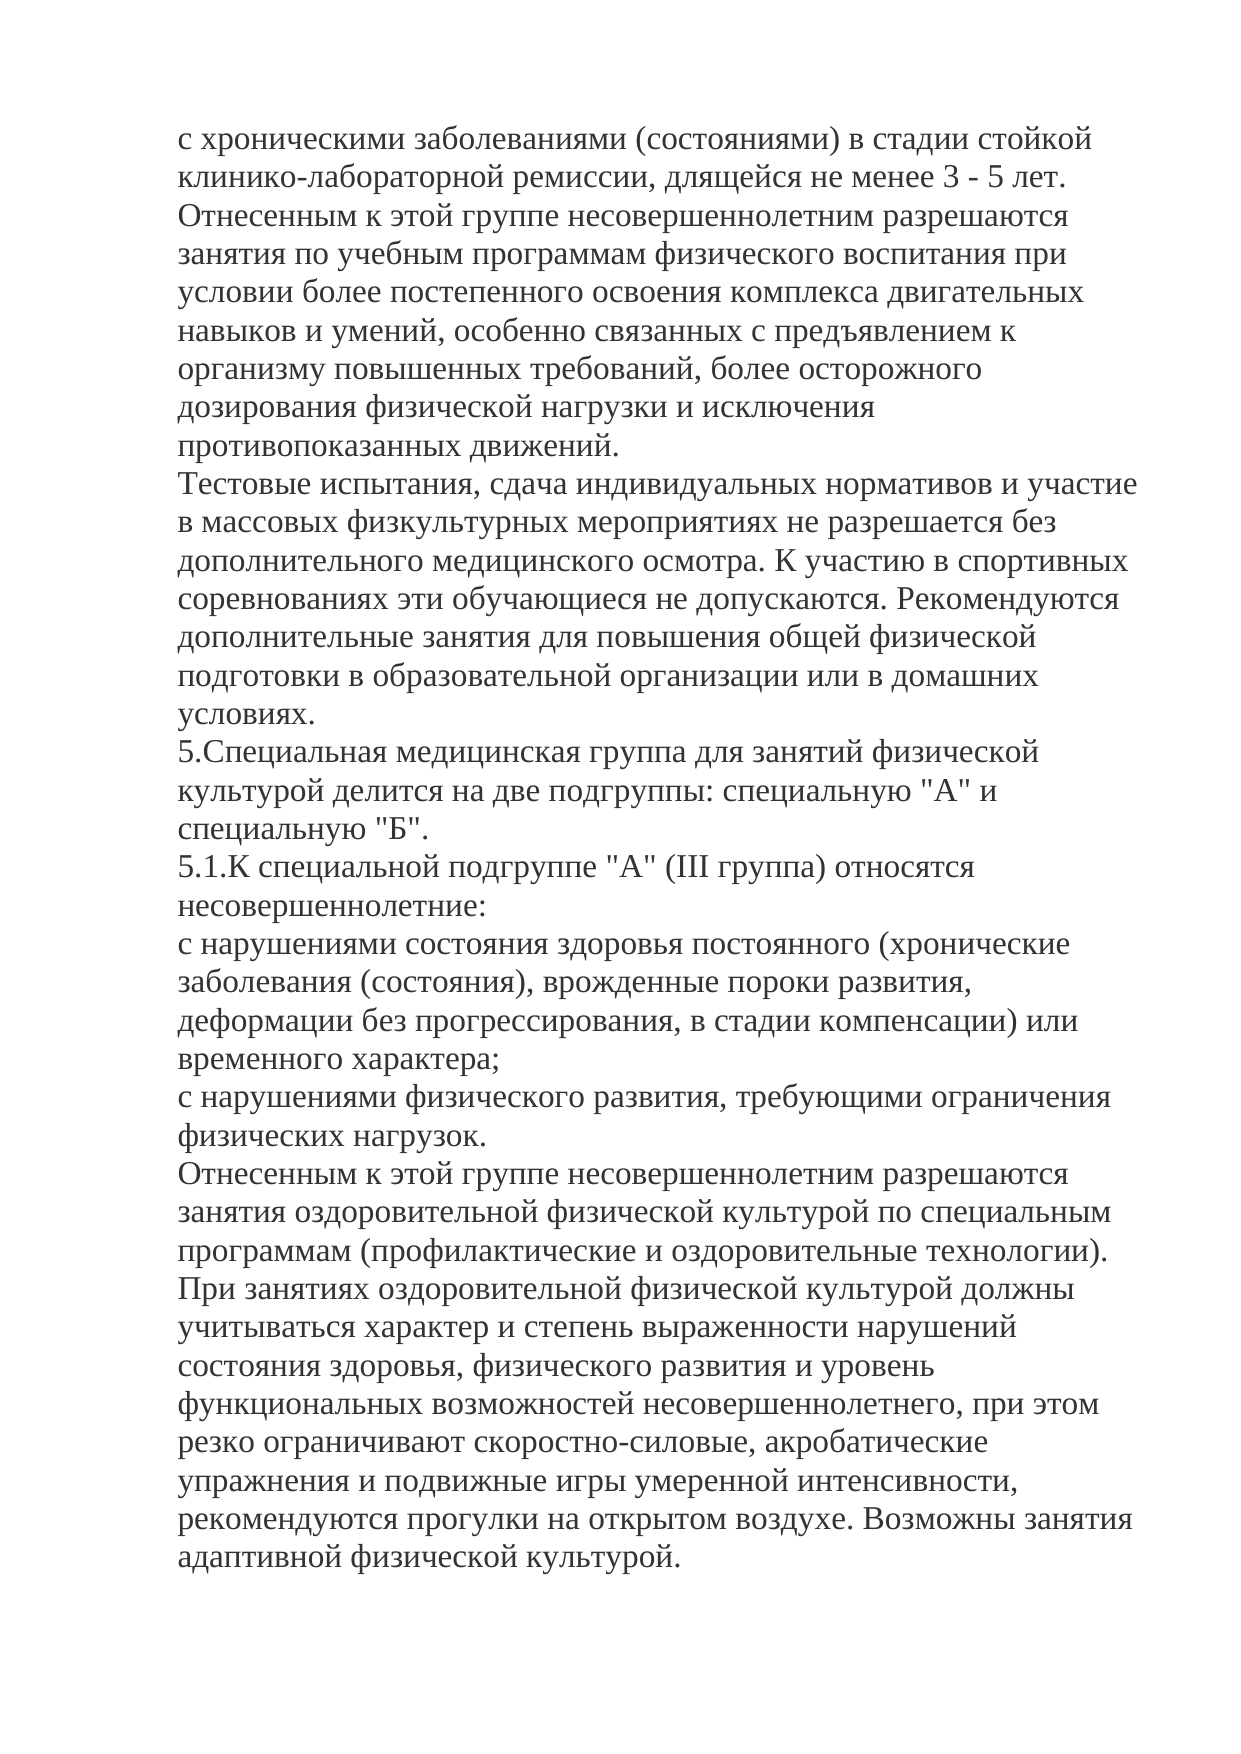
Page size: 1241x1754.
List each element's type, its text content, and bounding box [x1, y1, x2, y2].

text 5.Специальная медицинская группа для занятий физической культурой делится на две подгруппы: специальную "А" и специальную "Б". [177, 731, 1152, 846]
text 5.1.К специальной подгруппе "А" (III группа) относятся несовершеннолетние: [177, 846, 1152, 923]
text с нарушениями физического развития, требующими ограничения физических нагрузок. [177, 1076, 1152, 1153]
text Отнесенным к этой группе несовершеннолетним разрешаются занятия оздоровительной физической культурой по специальным программам (профилактические и оздоровительные технологии). [177, 1153, 1152, 1268]
text Отнесенным к этой группе несовершеннолетним разрешаются занятия по учебным программам физического воспитания при условии более постепенного освоения комплекса двигательных навыков и умений, особенно связанных с предъявлением к организму повышенных требований, более осторожного дозирования физической нагрузки и исключения противопоказанных движений. [177, 195, 1152, 463]
text Тестовые испытания, сдача индивидуальных нормативов и участие в массовых физкультурных мероприятиях не разрешается без дополнительного медицинского осмотра. К участию в спортивных соревнованиях эти обучающиеся не допускаются. Рекомендуются дополнительные занятия для повышения общей физической подготовки в образовательной организации или в домашних условиях. [177, 463, 1152, 731]
text с хроническими заболеваниями (состояниями) в стадии стойкой клинико-лабораторной ремиссии, длящейся не менее 3 - 5 лет. [177, 118, 1152, 195]
text с нарушениями состояния здоровья постоянного (хронические заболевания (состояния), врожденные пороки развития, деформации без прогрессирования, в стадии компенсации) или временного характера; [177, 923, 1152, 1076]
text При занятиях оздоровительной физической культурой должны учитываться характер и степень выраженности нарушений состояния здоровья, физического развития и уровень функциональных возможностей несовершеннолетнего, при этом резко ограничивают скоростно-силовые, акробатические упражнения и подвижные игры умеренной интенсивности, рекомендуются прогулки на открытом воздухе. Возможны занятия адаптивной физической культурой. [177, 1268, 1152, 1575]
